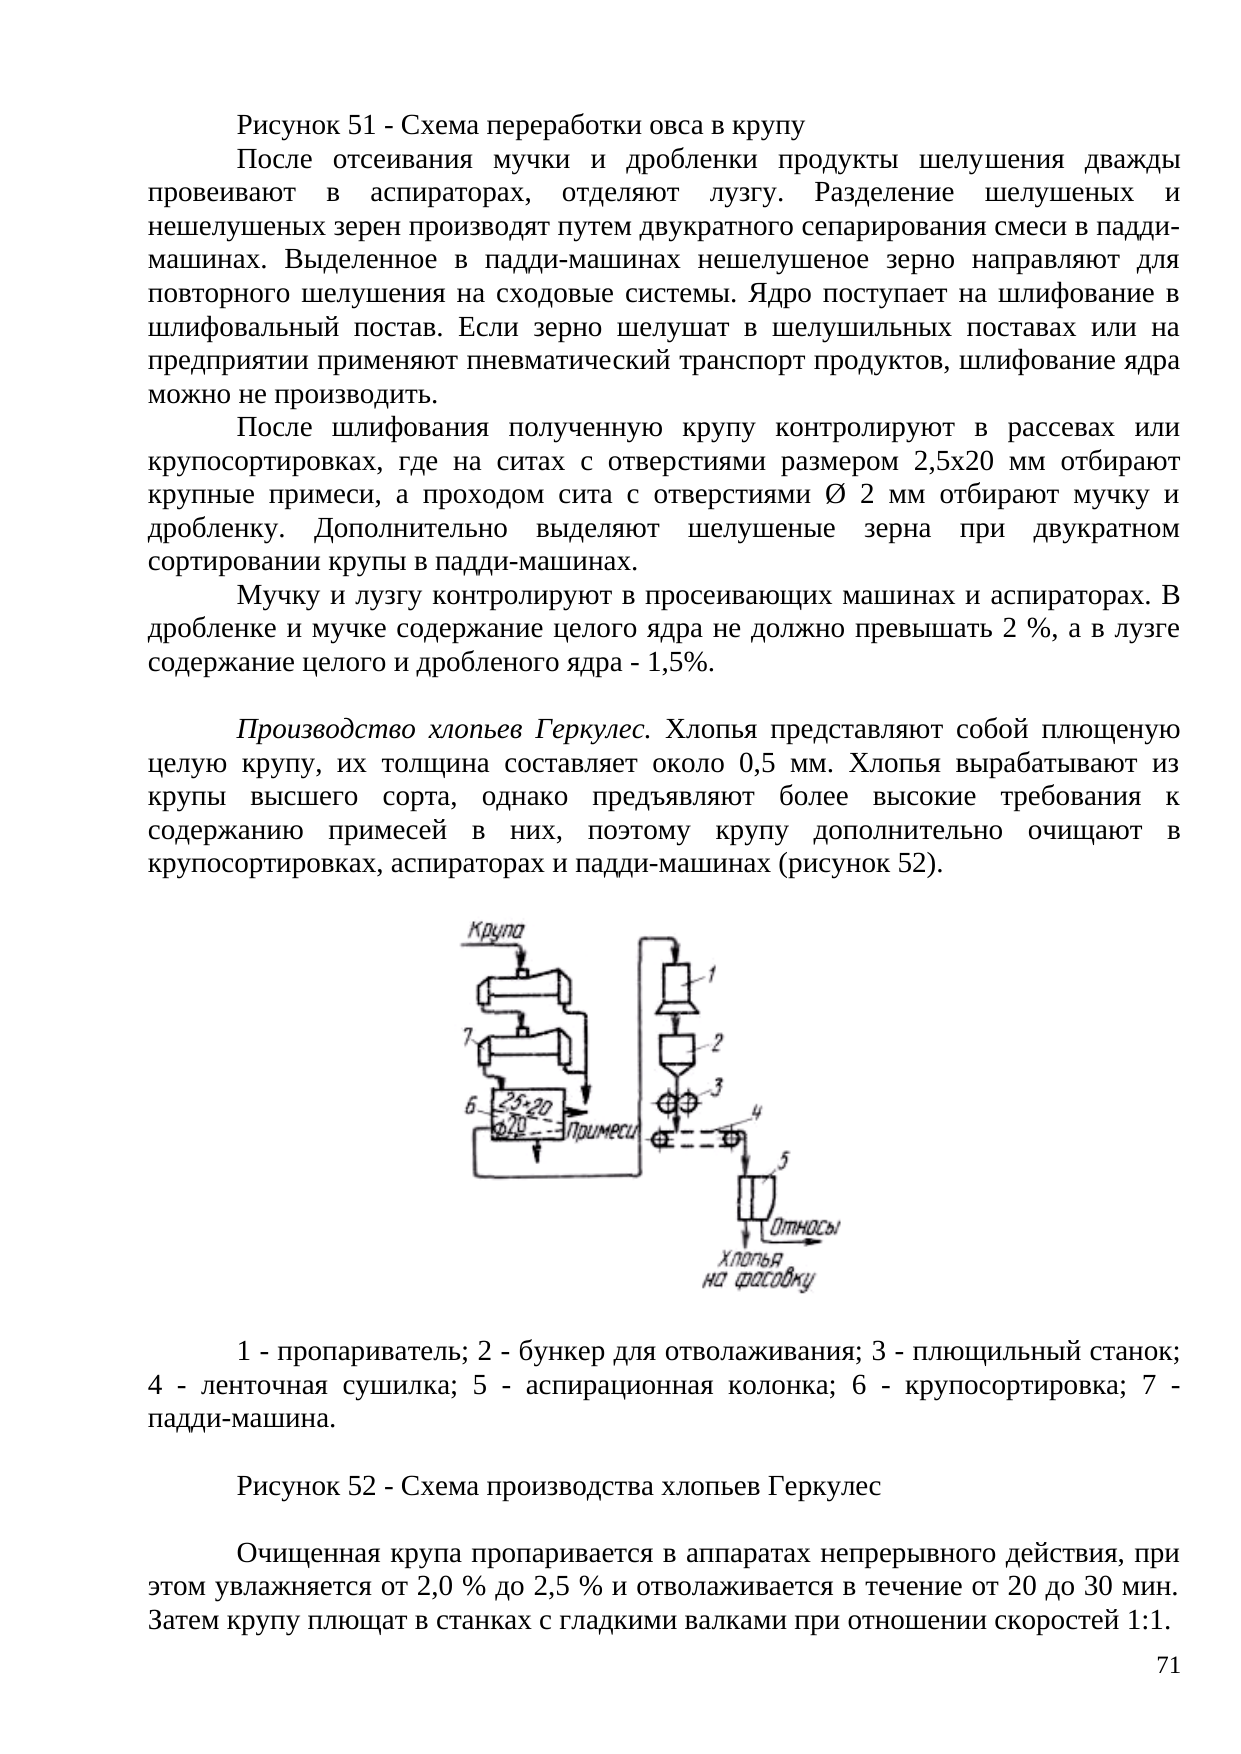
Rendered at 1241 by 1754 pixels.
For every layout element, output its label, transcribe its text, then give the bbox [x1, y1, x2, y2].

text Мучку и лузгу контролируют в просеивающих машинах и аспираторах. В дробленке и мучке содержание целого ядра не должно превышать 2 %, а в лузге содержание целого и дробленого ядра - 1,5%. [148, 577, 1181, 678]
text Рисунок 52 - Схема производства хлопьев Геркулес [148, 1468, 1181, 1501]
text Рисунок 51 - Схема переработки овса в крупу [148, 107, 1181, 141]
text 1 - пропариватель; 2 - бункер для отволаживания; 3 - плющильный станок; 4 - ленточная сушилка; 5 - аспирационная колонка; 6 - крупосортировка; 7 - падди-машина. [148, 1333, 1181, 1434]
text После отсеивания мучки и дробленки продукты шелушения дважды провеивают в аспираторах, отделяют лузгу. Разделение шелушеных и нешелушеных зерен производят путем двукратного сепарирования смеси в падди-машинах. Выделенное в падди-машинах нешелушеное зерно направляют для повторного шелушения на сходовые системы. Ядро поступает на шлифование в шлифовальный постав. Если зерно шелушат в шелушильных поставах или на предприятии применяют пневматический транспорт продуктов, шлифование ядра можно не производить. [148, 141, 1181, 409]
text Очищенная крупа пропаривается в аппаратах непрерывного действия, при этом увлажняется от 2,0 % до 2,5 % и отволаживается в течение от 20 до 30 мин. Затем крупу плющат в станках с гладкими валками при отношении скоростей 1:1. [148, 1535, 1181, 1635]
text После шлифования полученную крупу контролируют в рассевах или крупосортировках, где на ситах с отверстиями размером 2,5х20 мм отбирают крупные примеси, а проходом сита с отверстиями Ø 2 мм отбирают мучку и дробленку. Дополнительно выделяют шелушеные зерна при двукратном сортировании крупы в падди-машинах. [148, 409, 1181, 577]
picture [415, 912, 914, 1300]
text Производство хлопьев Геркулес. Хлопья представляют собой плющеную целую крупу, их толщина составляет около 0,5 мм. Хлопья вырабатывают из крупы высшего сорта, однако предъявляют более высокие требования к содержанию примесей в них, поэтому крупу дополнительно очищают в крупосортировках, аспираторах и падди-машинах (рисунок 52). [148, 711, 1181, 879]
